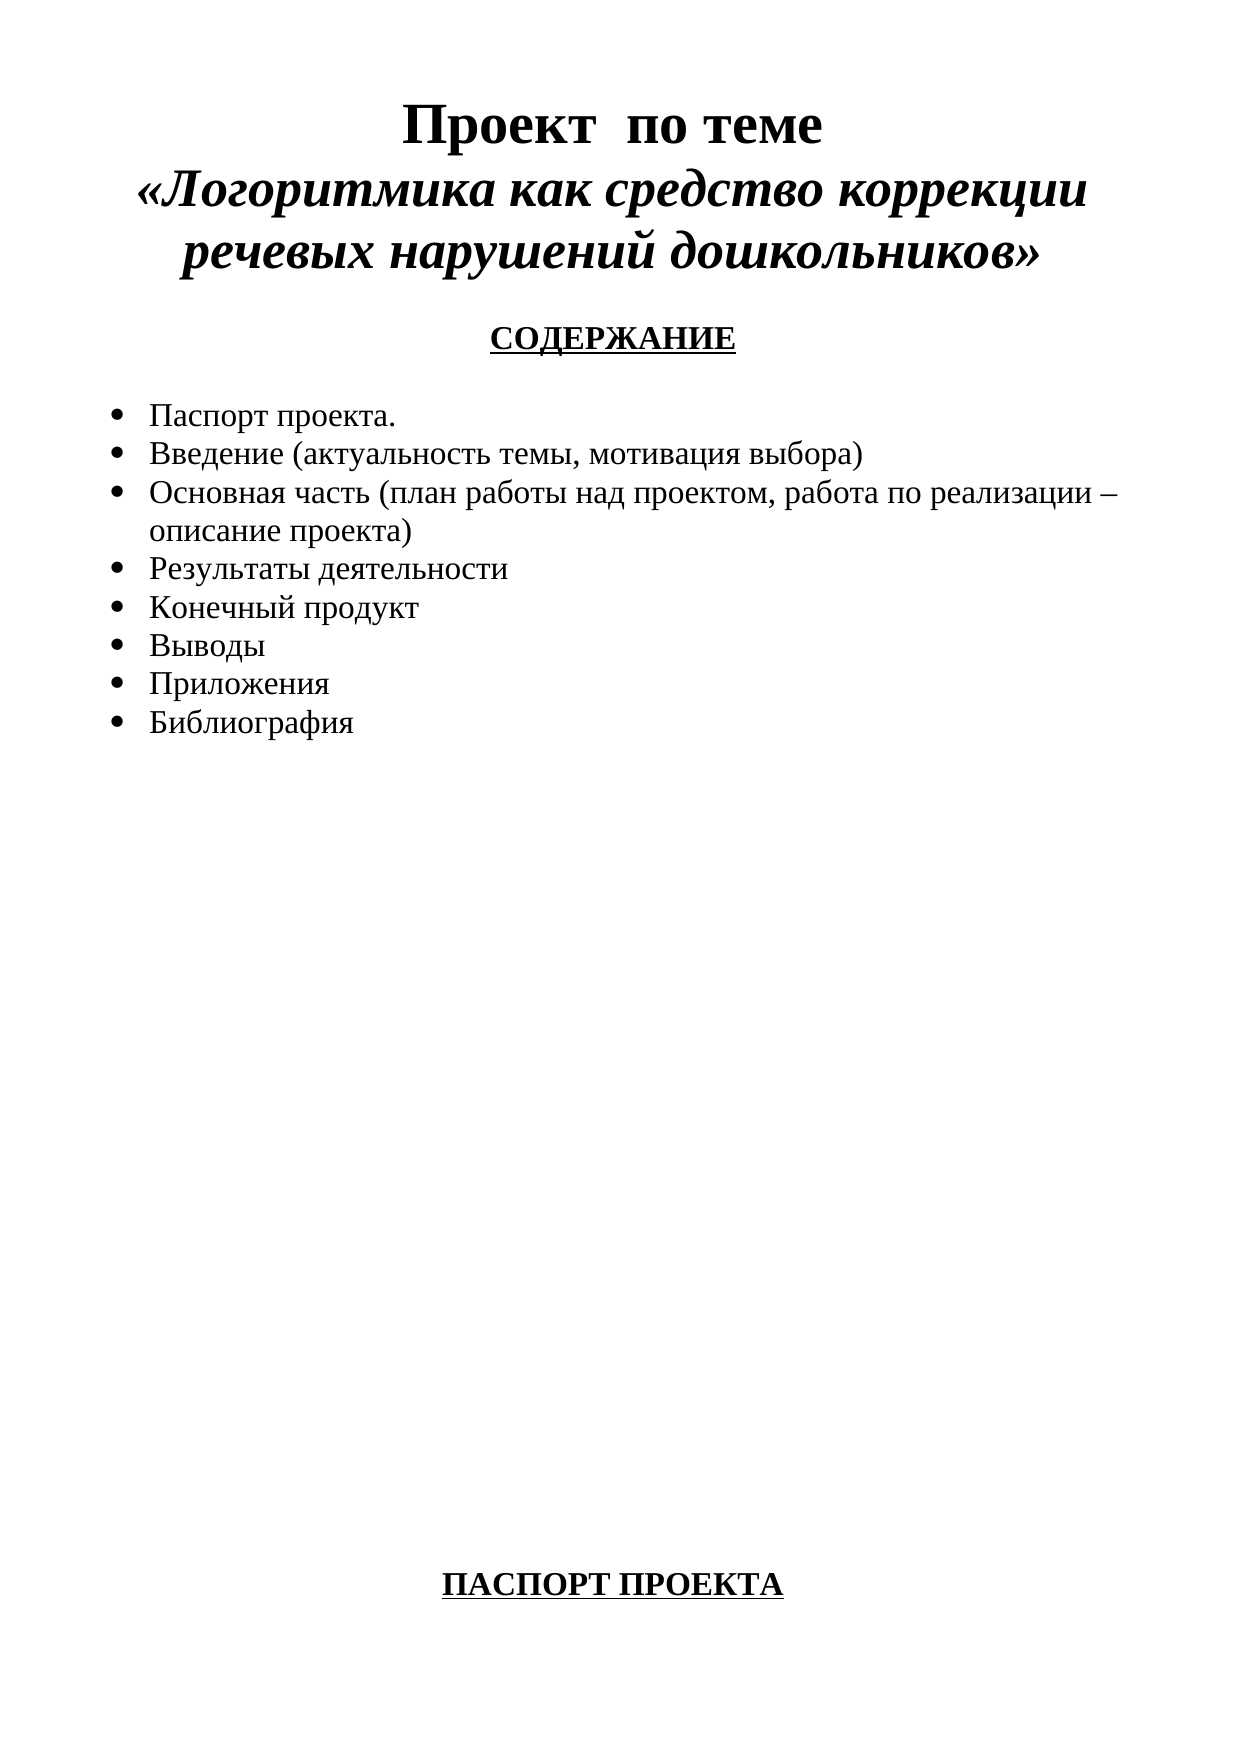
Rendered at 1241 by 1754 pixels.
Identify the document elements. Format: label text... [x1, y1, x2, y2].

list Результаты деятельности [111, 549, 1152, 587]
list Библиография [111, 702, 1152, 740]
list Приложения [111, 664, 1152, 702]
text «Логоритмика как средство коррекции речевых нарушений дошкольников» [74, 156, 1152, 280]
list Введение (актуальность темы, мотивация выбора) [111, 434, 1152, 472]
text Проект по теме [74, 89, 1152, 156]
list Основная часть (план работы над проектом, работа по реализации – описание проекта) [111, 472, 1152, 549]
list Конечный продукт [111, 587, 1152, 625]
text СОДЕРЖАНИЕ [74, 319, 1152, 357]
list Выводы [111, 625, 1152, 664]
list Паспорт проекта. [111, 395, 1152, 434]
text ПАСПОРТ ПРОЕКТА [74, 1564, 1152, 1603]
